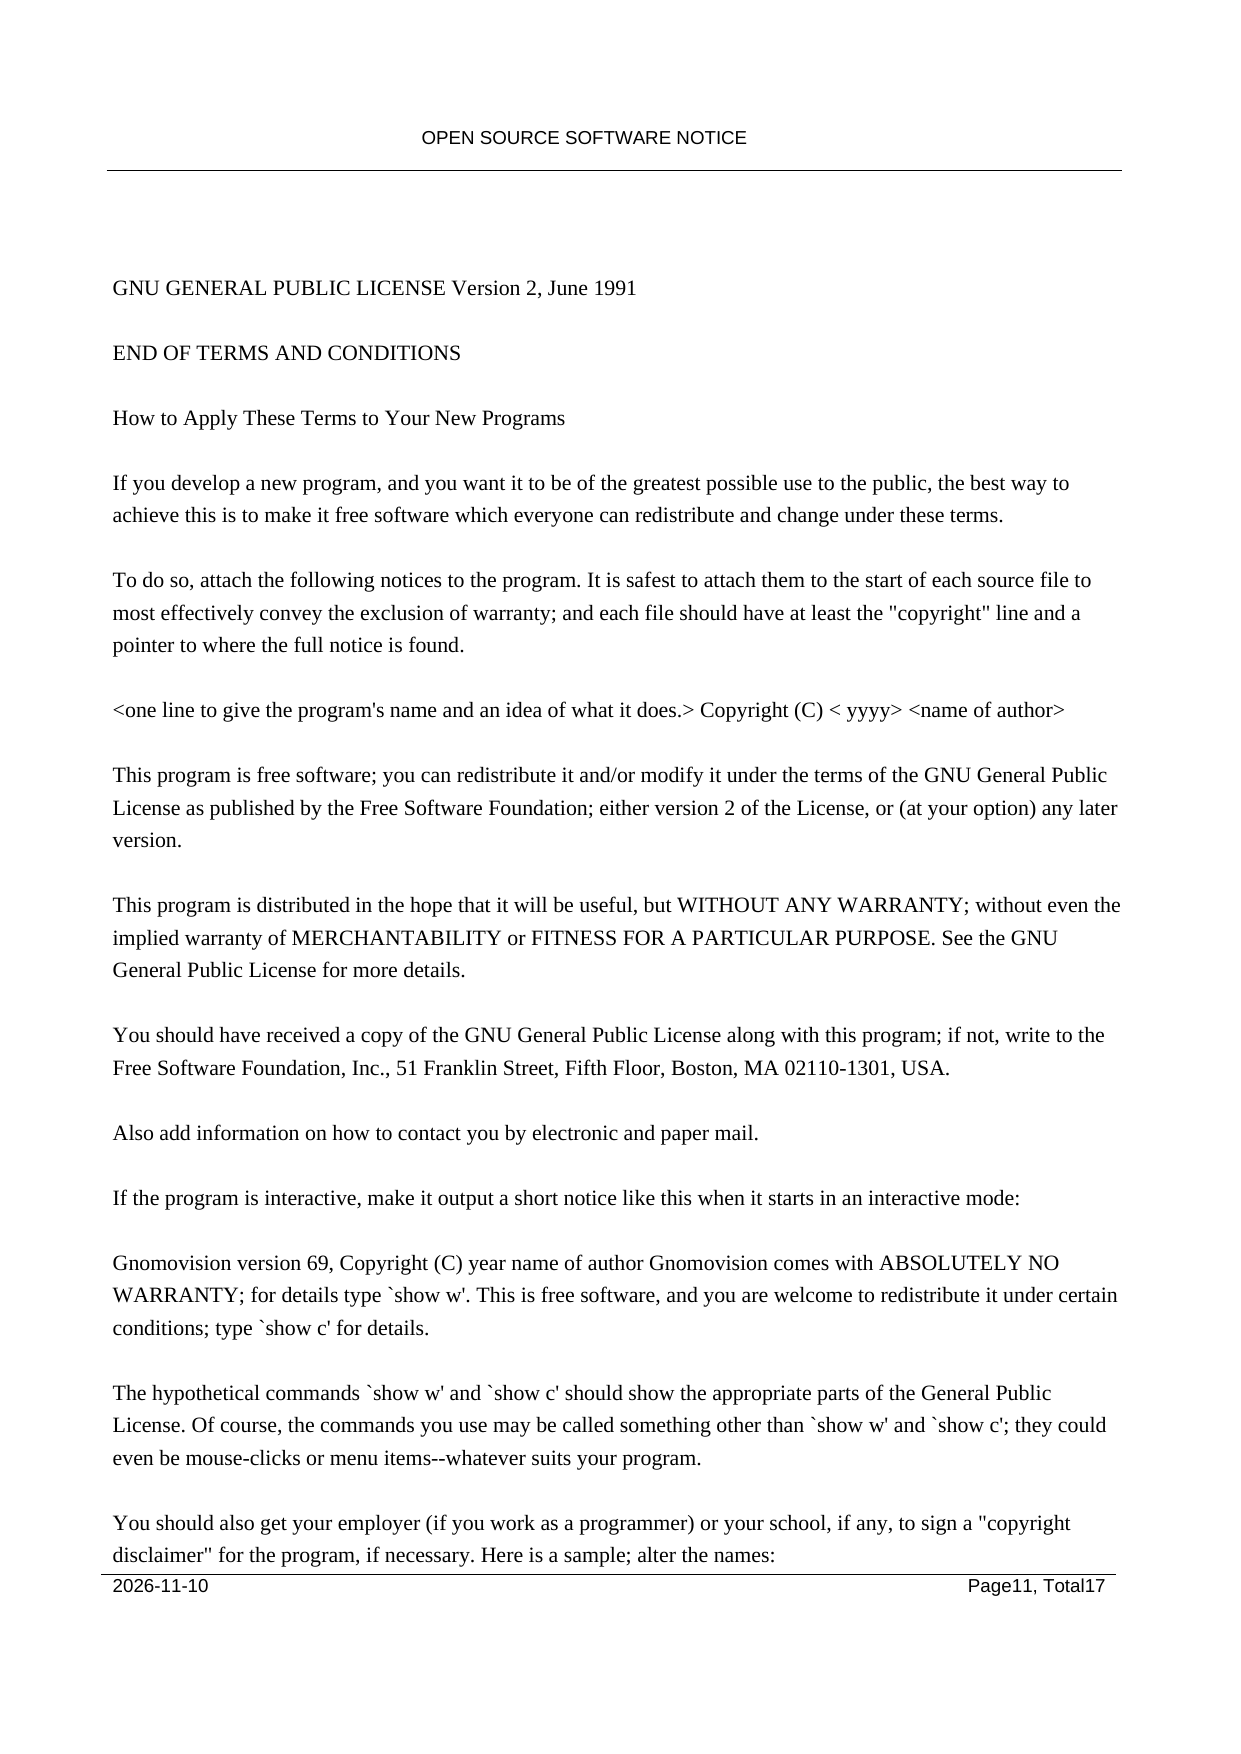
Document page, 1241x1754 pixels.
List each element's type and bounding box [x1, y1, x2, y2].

text [112, 206, 1128, 1571]
